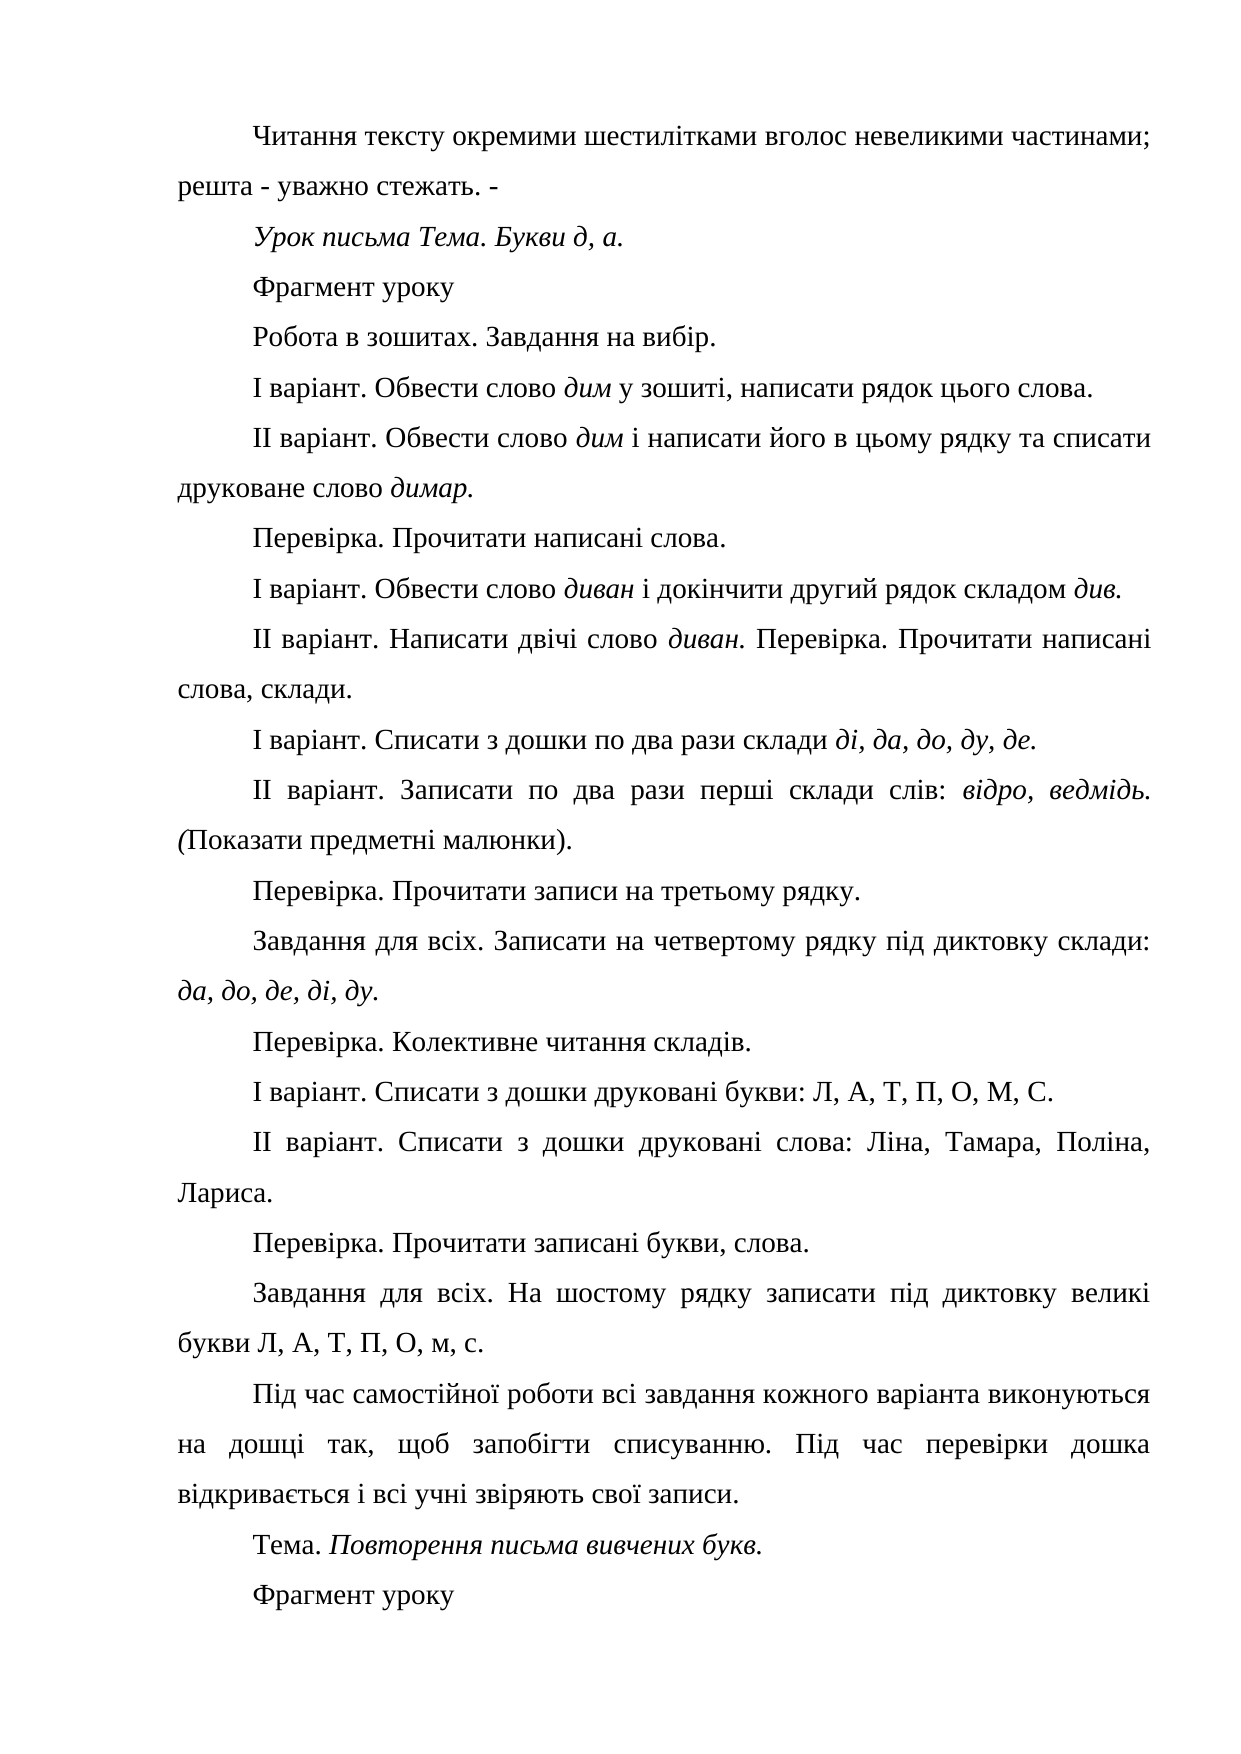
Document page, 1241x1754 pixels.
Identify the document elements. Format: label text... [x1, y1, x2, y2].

text Читання тексту окремими шестилітками вголос невеликими частинами; решта - уважно стежать. - [177, 118, 1152, 202]
text Завдання для всіх. На шостому рядку записати під диктовку великі букви Л, А, Т, П, О, м, с. [177, 1275, 1152, 1359]
text II варіант. Списати з дошки друковані слова: Ліна, Тамара, Поліна, Лариса. [177, 1124, 1152, 1208]
text II варіант. Записати по два рази перші склади слів: відро, ведмідь. (Показати предметні малюнки). [177, 772, 1152, 856]
text II варіант. Обвести слово дим і написати його в цьому рядку та списати друковане слово димар. [177, 420, 1152, 504]
text Перевірка. Прочитати записані букви, слова. [177, 1225, 1152, 1258]
text Під час самостійної роботи всі завдання кожного варіанта виконуються на дошці так, щоб запобігти списуванню. Під час перевірки дошка відкривається і всі учні звіряють свої записи. [177, 1376, 1152, 1510]
text Фрагмент уроку [177, 269, 1152, 303]
text Робота в зошитах. Завдання на вибір. [177, 319, 1152, 353]
text Перевірка. Прочитати написані слова. [177, 521, 1152, 554]
text I варіант. Обвести слово дим у зошиті, написати рядок цього слова. [177, 370, 1152, 403]
text Тема. Повторення письма вивчених букв. [177, 1527, 1152, 1560]
text Перевірка. Колективне читання складів. [177, 1024, 1152, 1057]
text II варіант. Написати двічі слово диван. Перевірка. Прочитати написані слова, склади. [177, 621, 1152, 705]
text I варіант. Обвести слово диван і докінчити другий рядок складом див. [177, 571, 1152, 604]
text Завдання для всіх. Записати на четвертому рядку під диктовку склади: да, до, де, ді, ду. [177, 923, 1152, 1007]
text Урок письма Тема. Букви д, а. [177, 219, 1152, 252]
text I варіант. Списати з дошки друковані букви: Л, А, Т, П, О, М, С. [177, 1074, 1152, 1108]
text Фрагмент уроку [177, 1577, 1152, 1611]
text I варіант. Списати з дошки по два рази склади ді, да, до, ду, де. [177, 722, 1152, 755]
text Перевірка. Прочитати записи на третьому рядку. [177, 873, 1152, 906]
